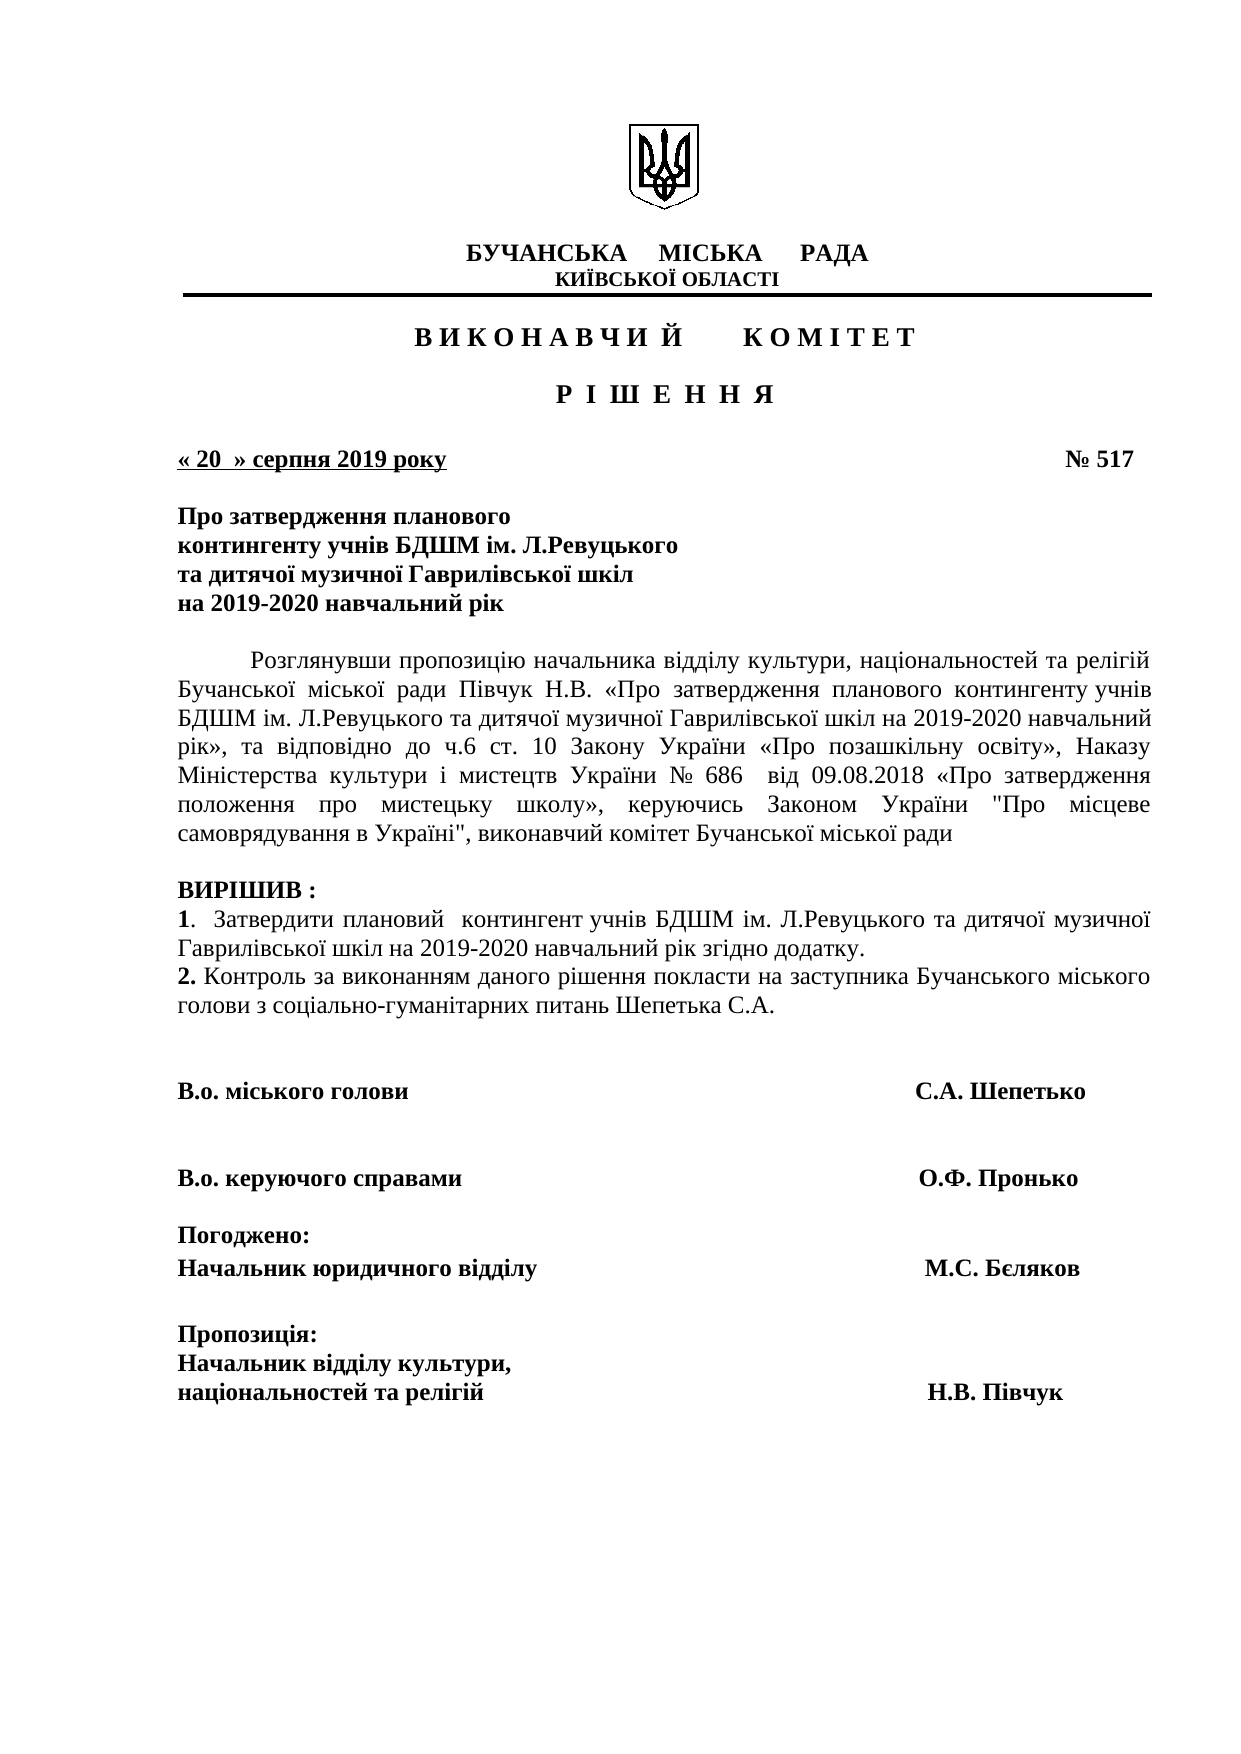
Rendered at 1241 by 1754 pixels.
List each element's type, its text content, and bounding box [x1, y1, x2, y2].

text В.о. міського голови С.А. Шепетько [177, 1076, 1152, 1105]
text Р І Ш Е Н Н Я [177, 378, 1152, 409]
text Погоджено: [177, 1220, 1152, 1249]
text 2. Контроль за виконанням даного рішення покласти на заступника Бучанського міського голови з соціально-гуманітарних питань Шепетька С.А. [177, 961, 1152, 1019]
text Розглянувши пропозицію начальника відділу культури, національностей та релігій Бучанської міської ради Півчук Н.В. «Про затвердження планового контингенту учнів БДШМ ім. Л.Ревуцького та дитячої музичної Гаврилівської шкіл на 2019-2020 навчальний рік», та відповідно до ч.6 ст. 10 Закону України «Про позашкільну освіту», Наказу Міністерства культури і мистецтв України № 686 від 09.08.2018 «Про затвердження положення про мистецьку школу», керуючись Законом України "Про місцеве самоврядування в Україні", виконавчий комітет Бучанської міської ради [177, 645, 1152, 846]
text КИЇВСЬКОЇ ОБЛАСТІ [183, 267, 1152, 293]
text В.о. керуючого справами О.Ф. Пронько [177, 1163, 1152, 1191]
text на 2019-2020 навчальний рік [177, 588, 1152, 616]
text БУЧАНСЬКА МІСЬКА РАДА [183, 238, 1152, 267]
text В И К О Н А В Ч И Й К О М І Т Е Т [177, 322, 1152, 353]
text Начальник юридичного відділу М.С. Бєляков [177, 1253, 1152, 1282]
text Начальник відділу культури, [177, 1348, 1152, 1377]
text національностей та релігій Н.В. Півчук [177, 1377, 1152, 1405]
text та дитячої музичної Гаврилівської шкіл [177, 559, 1152, 588]
text 1. Затвердити плановий контингент учнів БДШМ ім. Л.Ревуцького та дитячої музичної Гаврилівської шкіл на 2019-2020 навчальний рік згідно додатку. [177, 904, 1152, 961]
text Про затвердження планового [177, 501, 1152, 530]
text контингенту учнів БДШМ ім. Л.Ревуцького [177, 530, 1152, 559]
text « 20 » серпня 2019 року № 517 [177, 444, 1152, 473]
text ВИРІШИВ : [177, 875, 1152, 904]
text Пропозиція: [177, 1319, 1152, 1348]
